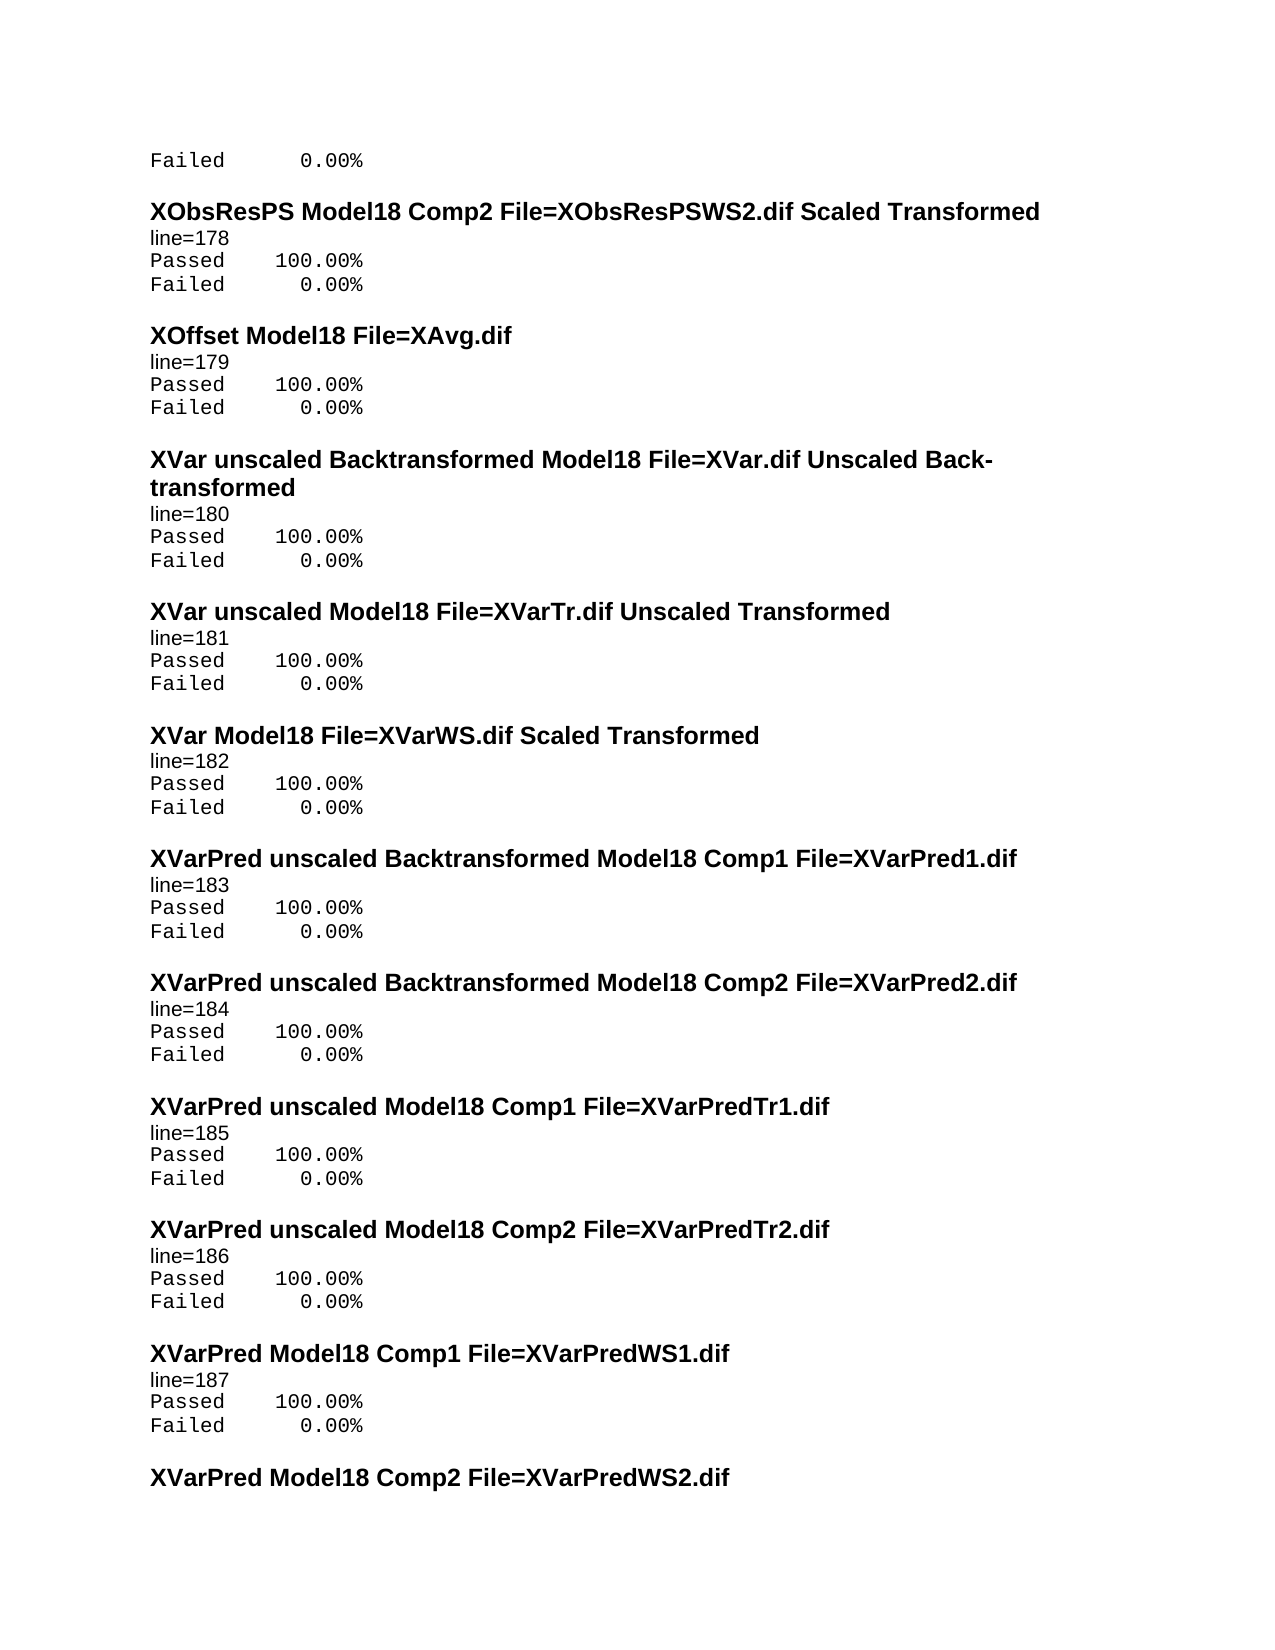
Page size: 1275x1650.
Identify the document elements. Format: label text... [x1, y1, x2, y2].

text Failed 0.00% [150, 673, 1125, 697]
text XVarPred unscaled Backtransformed Model18 Comp2 File=XVarPred2.dif [150, 968, 1125, 997]
text Passed 100.00% [150, 1021, 1125, 1044]
text Passed 100.00% [150, 374, 1125, 397]
text XVar unscaled Model18 File=XVarTr.dif Unscaled Transformed [150, 597, 1125, 626]
text line=185 [150, 1120, 1125, 1144]
text line=187 [150, 1368, 1125, 1392]
text line=186 [150, 1244, 1125, 1268]
text line=183 [150, 873, 1125, 897]
text Failed 0.00% [150, 1168, 1125, 1192]
text Passed 100.00% [150, 526, 1125, 550]
text Failed 0.00% [150, 1292, 1125, 1315]
text line=179 [150, 350, 1125, 374]
text Failed 0.00% [150, 274, 1125, 297]
text line=182 [150, 749, 1125, 773]
text Passed 100.00% [150, 250, 1125, 274]
text line=180 [150, 502, 1125, 526]
text XVar Model18 File=XVarWS.dif Scaled Transformed [150, 721, 1125, 749]
text Passed 100.00% [150, 1268, 1125, 1292]
text Passed 100.00% [150, 1144, 1125, 1168]
text Failed 0.00% [150, 797, 1125, 821]
text XOffset Model18 File=XAvg.dif [150, 321, 1125, 350]
text XVarPred unscaled Backtransformed Model18 Comp1 File=XVarPred1.dif [150, 844, 1125, 873]
text line=184 [150, 997, 1125, 1021]
text Failed 0.00% [150, 397, 1125, 421]
text XVarPred unscaled Model18 Comp1 File=XVarPredTr1.dif [150, 1092, 1125, 1120]
text line=178 [150, 226, 1125, 250]
text Passed 100.00% [150, 650, 1125, 673]
text XVarPred unscaled Model18 Comp2 File=XVarPredTr2.dif [150, 1215, 1125, 1244]
text Passed 100.00% [150, 1392, 1125, 1415]
text Failed 0.00% [150, 150, 1125, 174]
text Failed 0.00% [150, 921, 1125, 944]
text Passed 100.00% [150, 773, 1125, 797]
text Failed 0.00% [150, 550, 1125, 573]
text line=181 [150, 626, 1125, 650]
text Passed 100.00% [150, 897, 1125, 921]
text XVarPred Model18 Comp1 File=XVarPredWS1.dif [150, 1339, 1125, 1368]
text Failed 0.00% [150, 1415, 1125, 1439]
text XVarPred Model18 Comp2 File=XVarPredWS2.dif [150, 1462, 1125, 1491]
text Failed 0.00% [150, 1044, 1125, 1068]
text XObsResPS Model18 Comp2 File=XObsResPSWS2.dif Scaled Transformed [150, 197, 1125, 226]
text XVar unscaled Backtransformed Model18 File=XVar.dif Unscaled Back-transformed [150, 444, 1125, 502]
